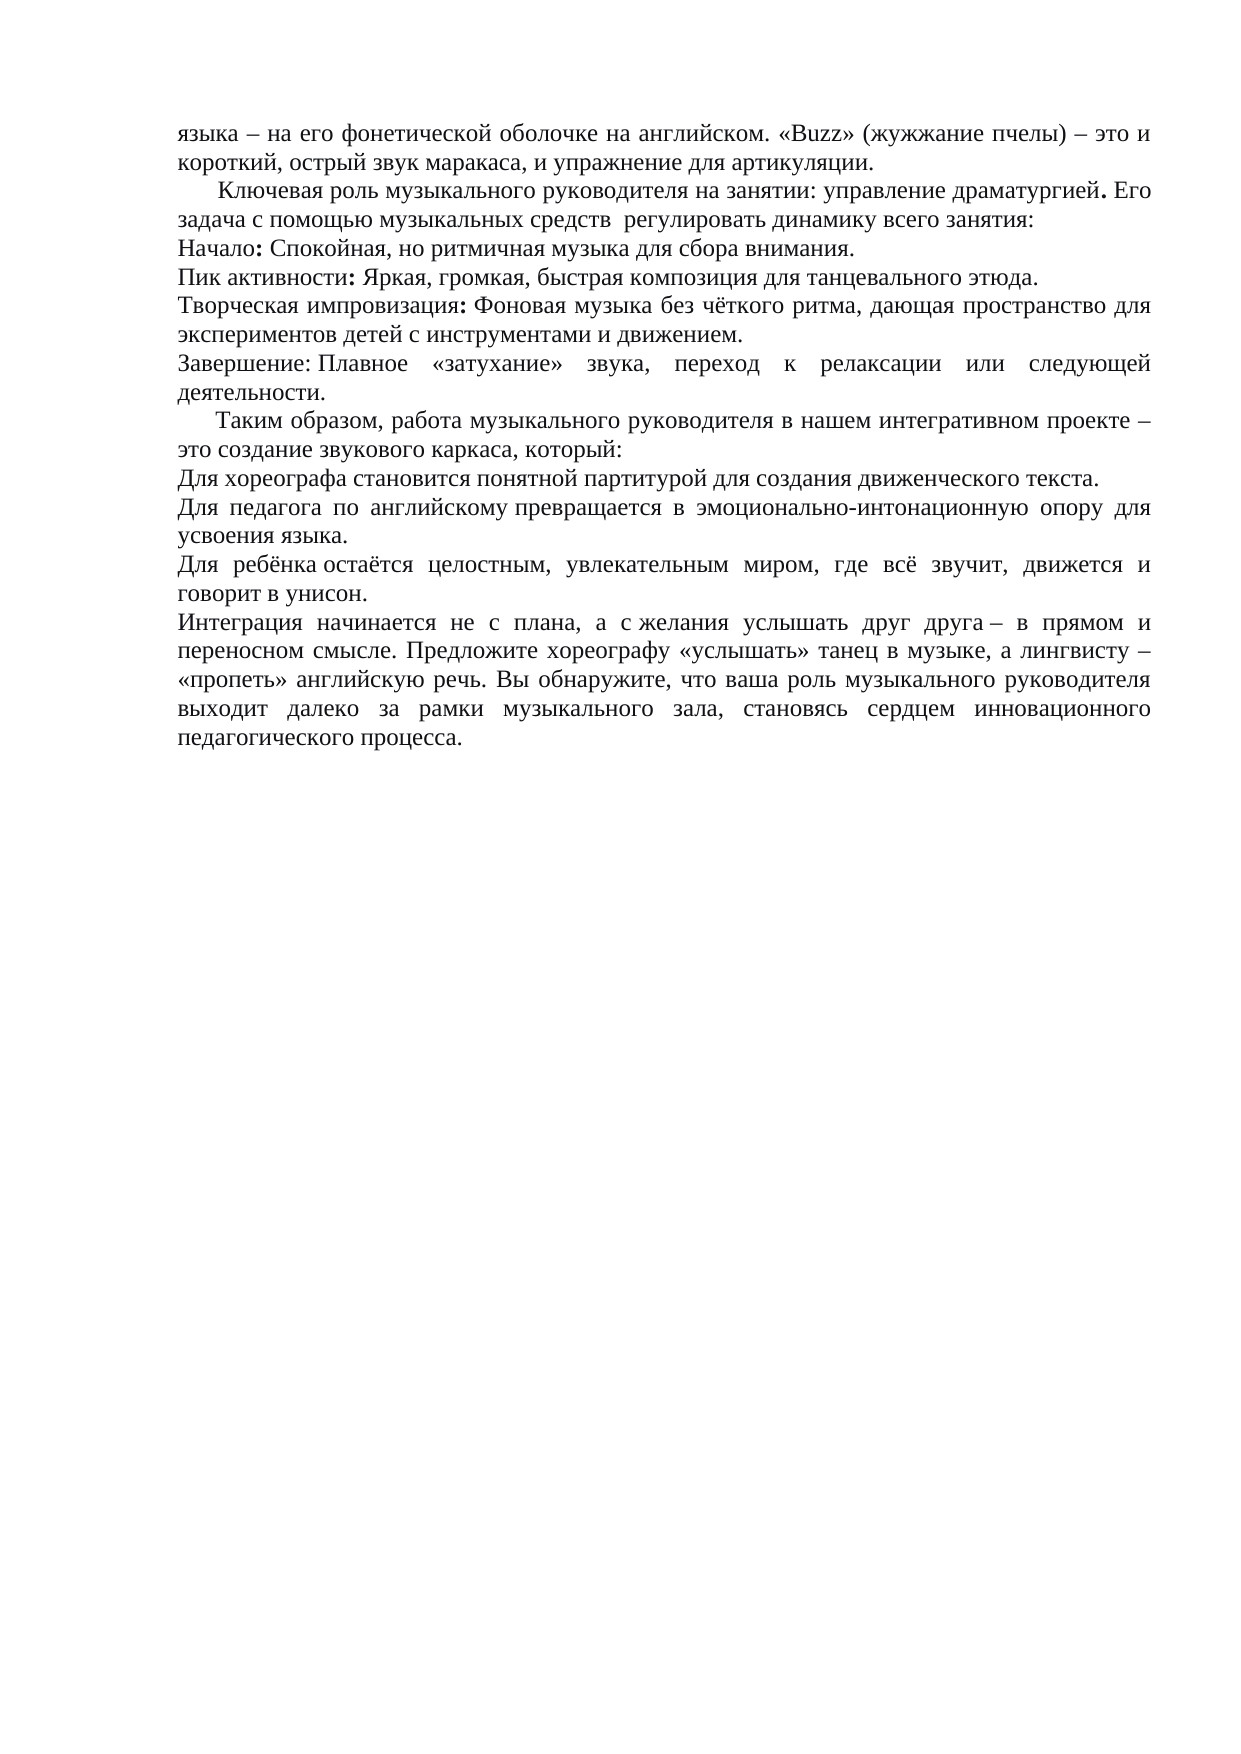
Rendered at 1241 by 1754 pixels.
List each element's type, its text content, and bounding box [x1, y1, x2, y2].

text Ключевая роль музыкального руководителя на занятии: управление драматургией. Его задача с помощью музыкальных средств регулировать динамику всего занятия: [177, 176, 1152, 233]
text Творческая импровизация: Фоновая музыка без чёткого ритма, дающая пространство для экспериментов детей с инструментами и движением. [177, 291, 1152, 348]
text Для ребёнка остаётся целостным, увлекательным миром, где всё звучит, движется и говорит в унисон. [177, 549, 1152, 607]
text Интеграция начинается не с плана, а с желания услышать друг друга – в прямом и переносном смысле. Предложите хореографу «услышать» танец в музыке, а лингвисту – «пропеть» английскую речь. Вы обнаружите, что ваша роль музыкального руководителя выходит далеко за рамки музыкального зала, становясь сердцем инновационного педагогического процесса. [177, 607, 1152, 751]
text Начало: Спокойная, но ритмичная музыка для сбора внимания. [177, 233, 1152, 262]
text Для педагога по английскому превращается в эмоционально-интонационную опору для усвоения языка. [177, 492, 1152, 549]
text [177, 118, 1152, 176]
text Пик активности: Яркая, громкая, быстрая композиция для танцевального этюда. [177, 262, 1152, 291]
text Завершение: Плавное «затухание» звука, переход к релаксации или следующей деятельности. [177, 348, 1152, 406]
text Таким образом, работа музыкального руководителя в нашем интегративном проекте – это создание звукового каркаса, который: [177, 406, 1152, 463]
text Для хореографа становится понятной партитурой для создания движенческого текста. [177, 463, 1152, 492]
